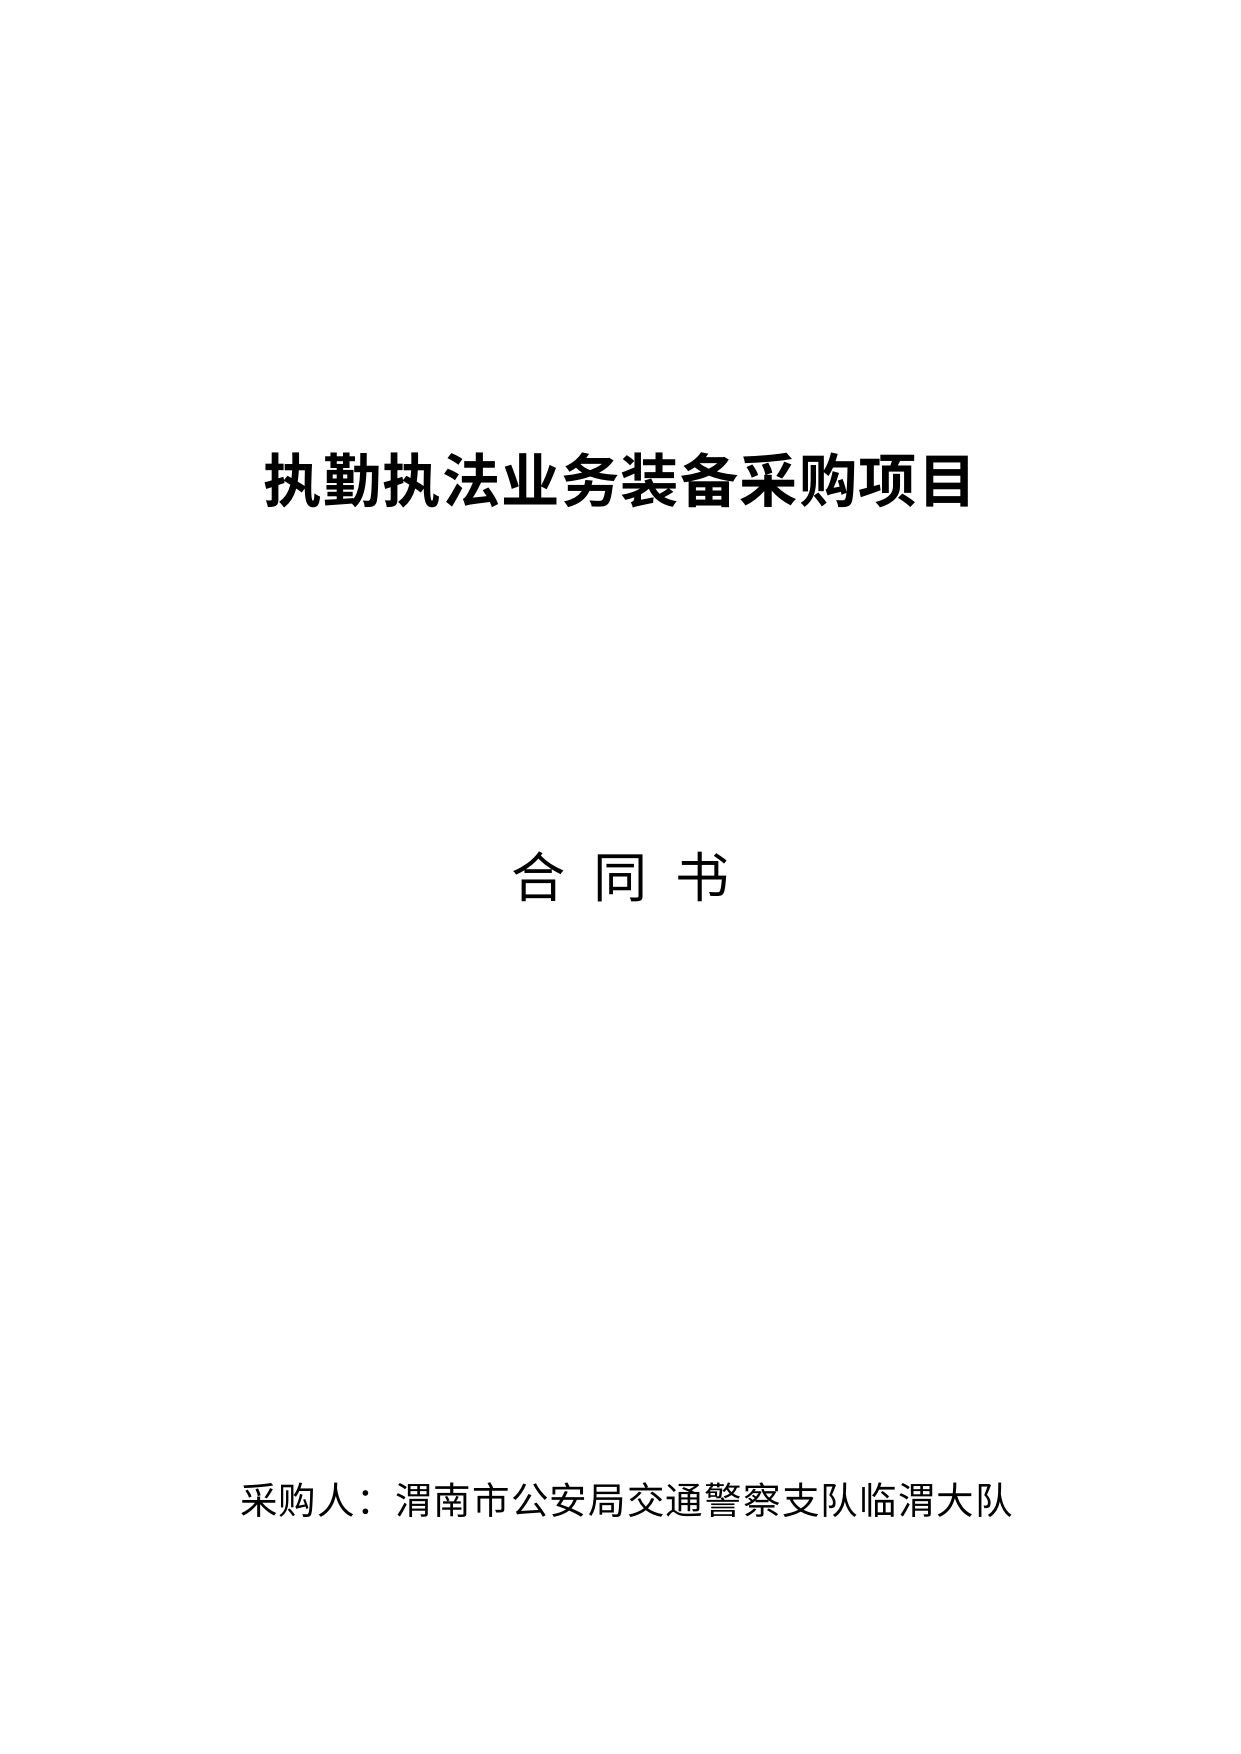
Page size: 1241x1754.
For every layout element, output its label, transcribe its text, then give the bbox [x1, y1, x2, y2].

text 执勤执法业务装备采购项目 [152, 428, 1088, 525]
text 合 同 书 [152, 825, 1088, 923]
text 采购人：渭南市公安局交通警察支队临渭大队 [196, 1466, 1088, 1531]
